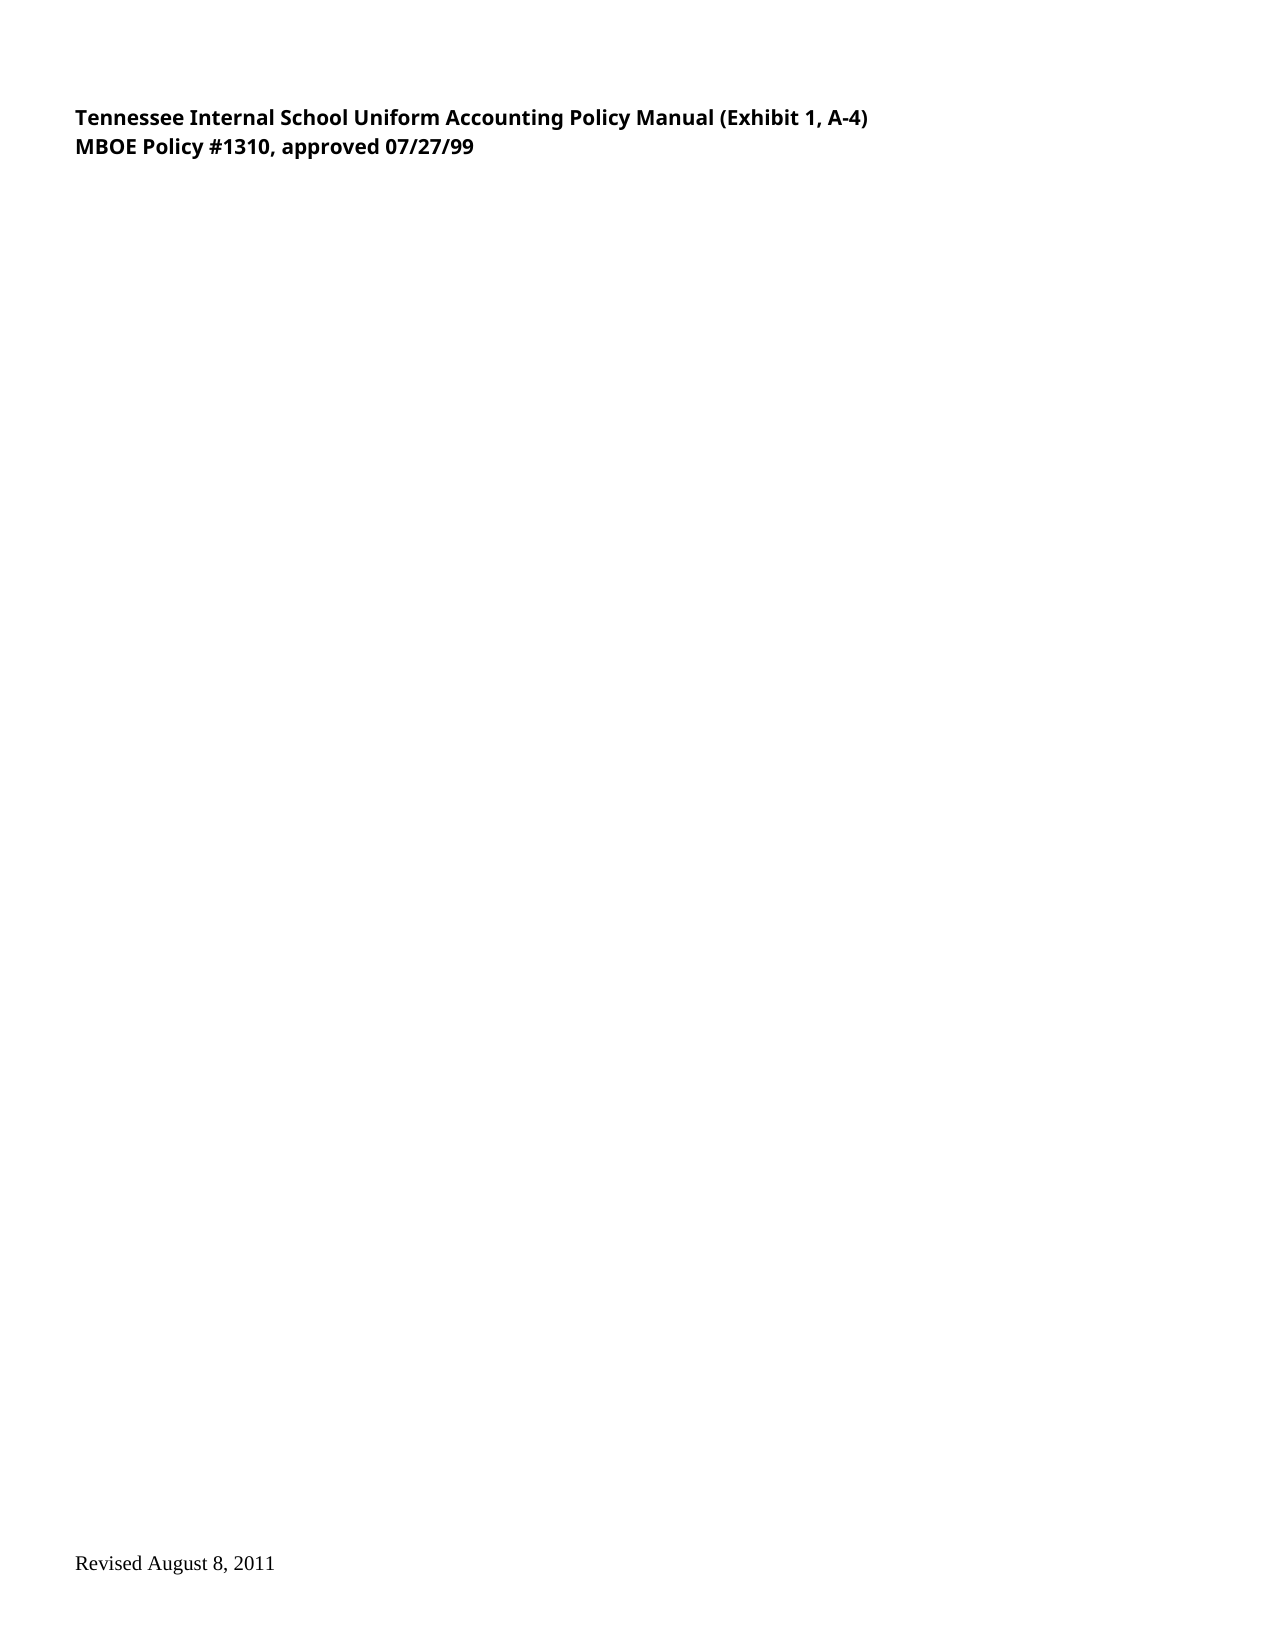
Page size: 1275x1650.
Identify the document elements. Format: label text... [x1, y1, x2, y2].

subtitle MBOE Policy #1310, approved 07/27/99 [75, 132, 1200, 160]
text Tennessee Internal School Uniform Accounting Policy Manual (Exhibit 1, A-4) [75, 103, 1200, 132]
